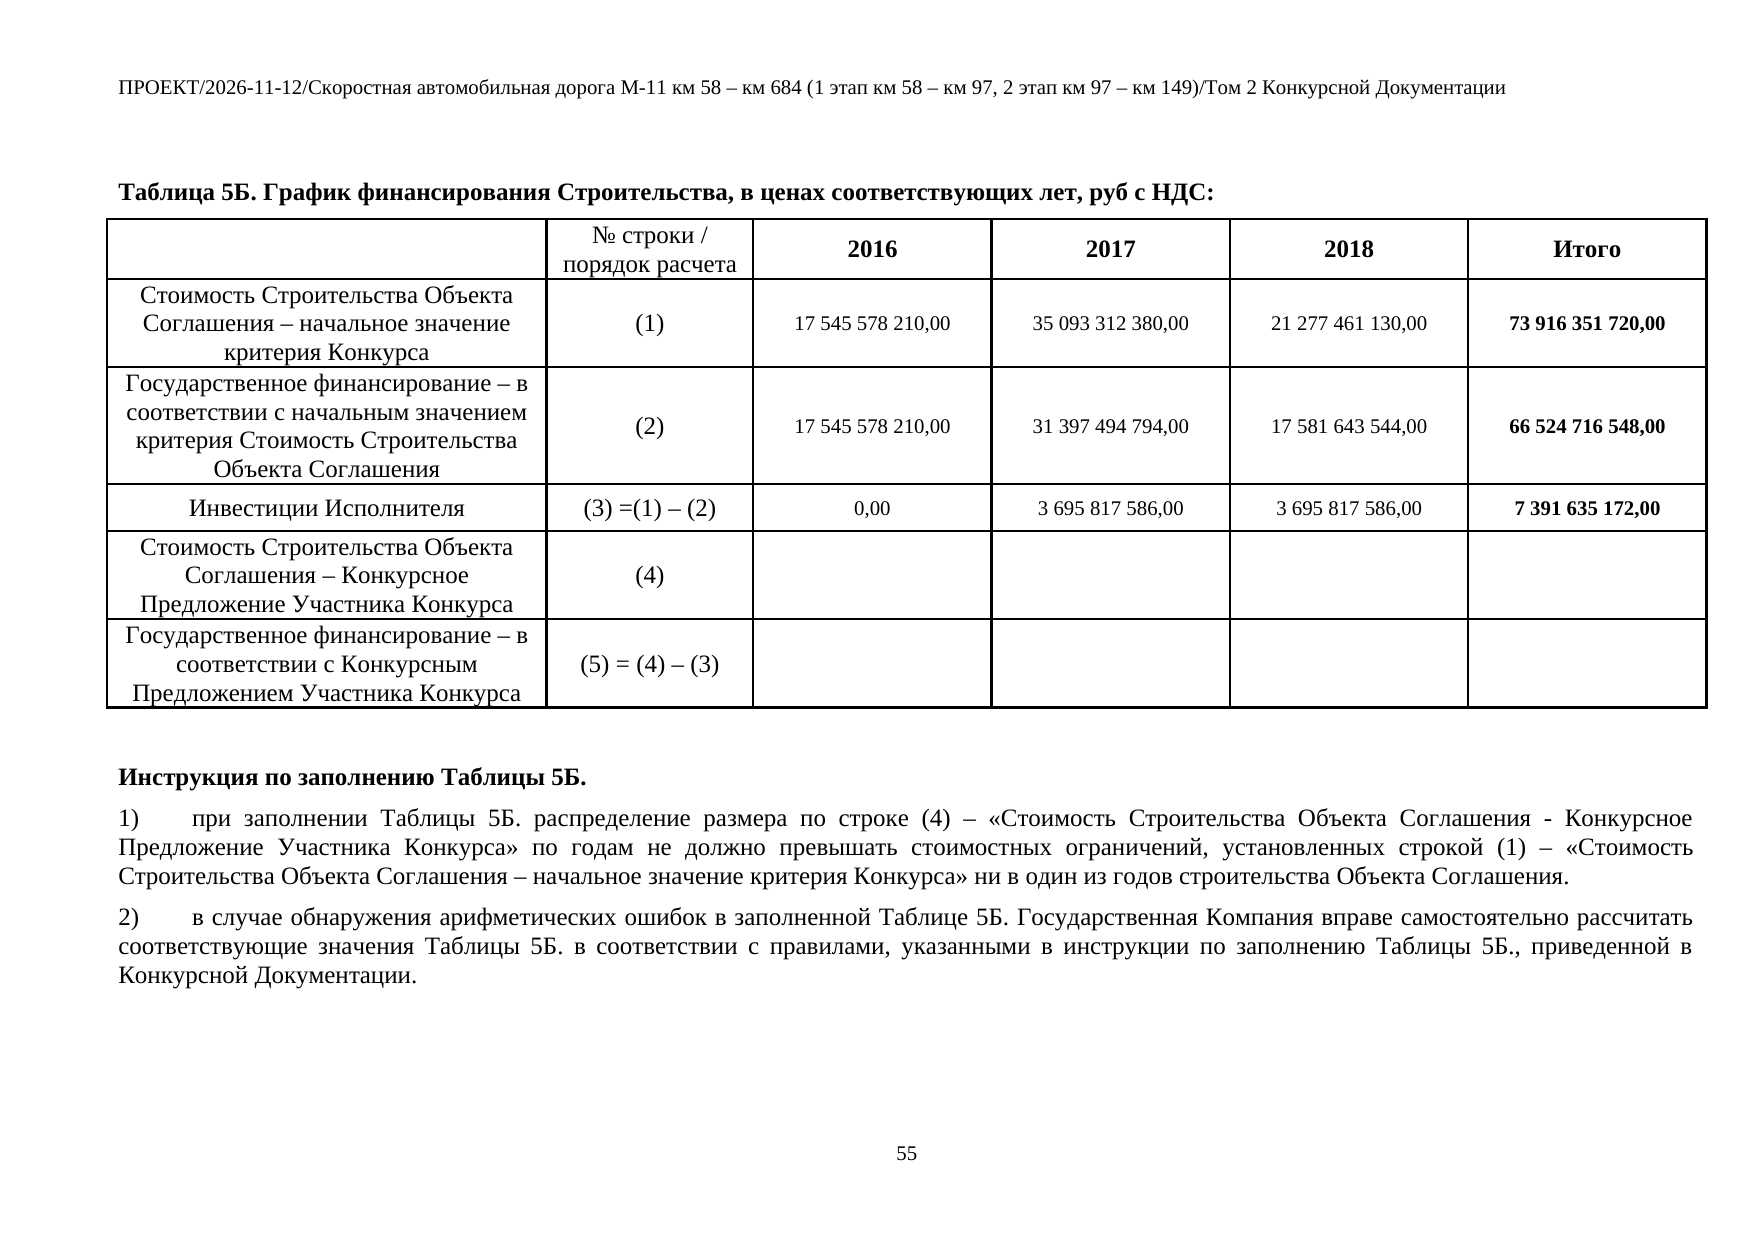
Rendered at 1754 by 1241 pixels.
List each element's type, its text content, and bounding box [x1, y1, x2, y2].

table_header № строки / порядок расчета [548, 220, 752, 278]
table_cell 66 524 716 548,00 [1469, 368, 1705, 483]
table_cell 73 916 351 720,00 [1469, 280, 1705, 366]
table_cell [993, 532, 1229, 618]
table_cell (2) [548, 368, 752, 483]
table_cell Государственное финансирование – в соответствии с Конкурсным Предложением Участника Конкурса [108, 620, 545, 706]
table_cell [993, 620, 1229, 706]
table_cell 3 695 817 586,00 [993, 485, 1229, 530]
table_header 2018 [1231, 220, 1467, 278]
table_header Итого [1469, 220, 1705, 278]
table_cell [1469, 532, 1705, 618]
table_header [108, 220, 545, 278]
table_cell 17 545 578 210,00 [754, 368, 990, 483]
table_cell [1231, 620, 1467, 706]
table_cell (5) = (4) – (3) [548, 620, 752, 706]
table_cell 17 545 578 210,00 [754, 280, 990, 366]
table_cell Инвестиции Исполнителя [108, 485, 545, 530]
table_cell [754, 620, 990, 706]
table_cell [1469, 620, 1705, 706]
table_cell 35 093 312 380,00 [993, 280, 1229, 366]
table_cell Стоимость Строительства Объекта Соглашения – начальное значение критерия Конкурса [108, 280, 545, 366]
table_cell [1231, 532, 1467, 618]
text Инструкция по заполнению Таблицы 5Б. [118, 762, 1695, 791]
table_cell Государственное финансирование – в соответствии с начальным значением критерия Стоимость Строительства Объекта Соглашения [108, 368, 545, 483]
table_cell 0,00 [754, 485, 990, 530]
table_cell 17 581 643 544,00 [1231, 368, 1467, 483]
table_cell 21 277 461 130,00 [1231, 280, 1467, 366]
table_cell (1) [548, 280, 752, 366]
table_header 2016 [754, 220, 990, 278]
table_cell 3 695 817 586,00 [1231, 485, 1467, 530]
table_cell [754, 532, 990, 618]
table_cell 7 391 635 172,00 [1469, 485, 1705, 530]
table_cell Стоимость Строительства Объекта Соглашения – Конкурсное Предложение Участника Конкурса [108, 532, 545, 618]
table_cell (4) [548, 532, 752, 618]
table_cell (3) =(1) – (2) [548, 485, 752, 530]
table_header 2017 [993, 220, 1229, 278]
text 1) при заполнении Таблицы 5Б. распределение размера по строке (4) – «Стоимость Строительства Объекта Соглашения - Конкурсное Предложение Участника Конкурса» по годам не должно превышать стоимостных ограничений, установленных строкой (1) – «Стоимость Строительства Объекта Соглашения – начальное значение критерия Конкурса» ни в один из годов строительства Объекта Соглашения. [118, 803, 1695, 890]
text Таблица 5Б. График финансирования Строительства, в ценах соответствующих лет, руб с НДС: [118, 177, 1695, 206]
table_cell 31 397 494 794,00 [993, 368, 1229, 483]
text 2) в случае обнаружения арифметических ошибок в заполненной Таблице 5Б. Государственная Компания вправе самостоятельно рассчитать соответствующие значения Таблицы 5Б. в соответствии с правилами, указанными в инструкции по заполнению Таблицы 5Б., приведенной в Конкурсной Документации. [118, 902, 1695, 988]
